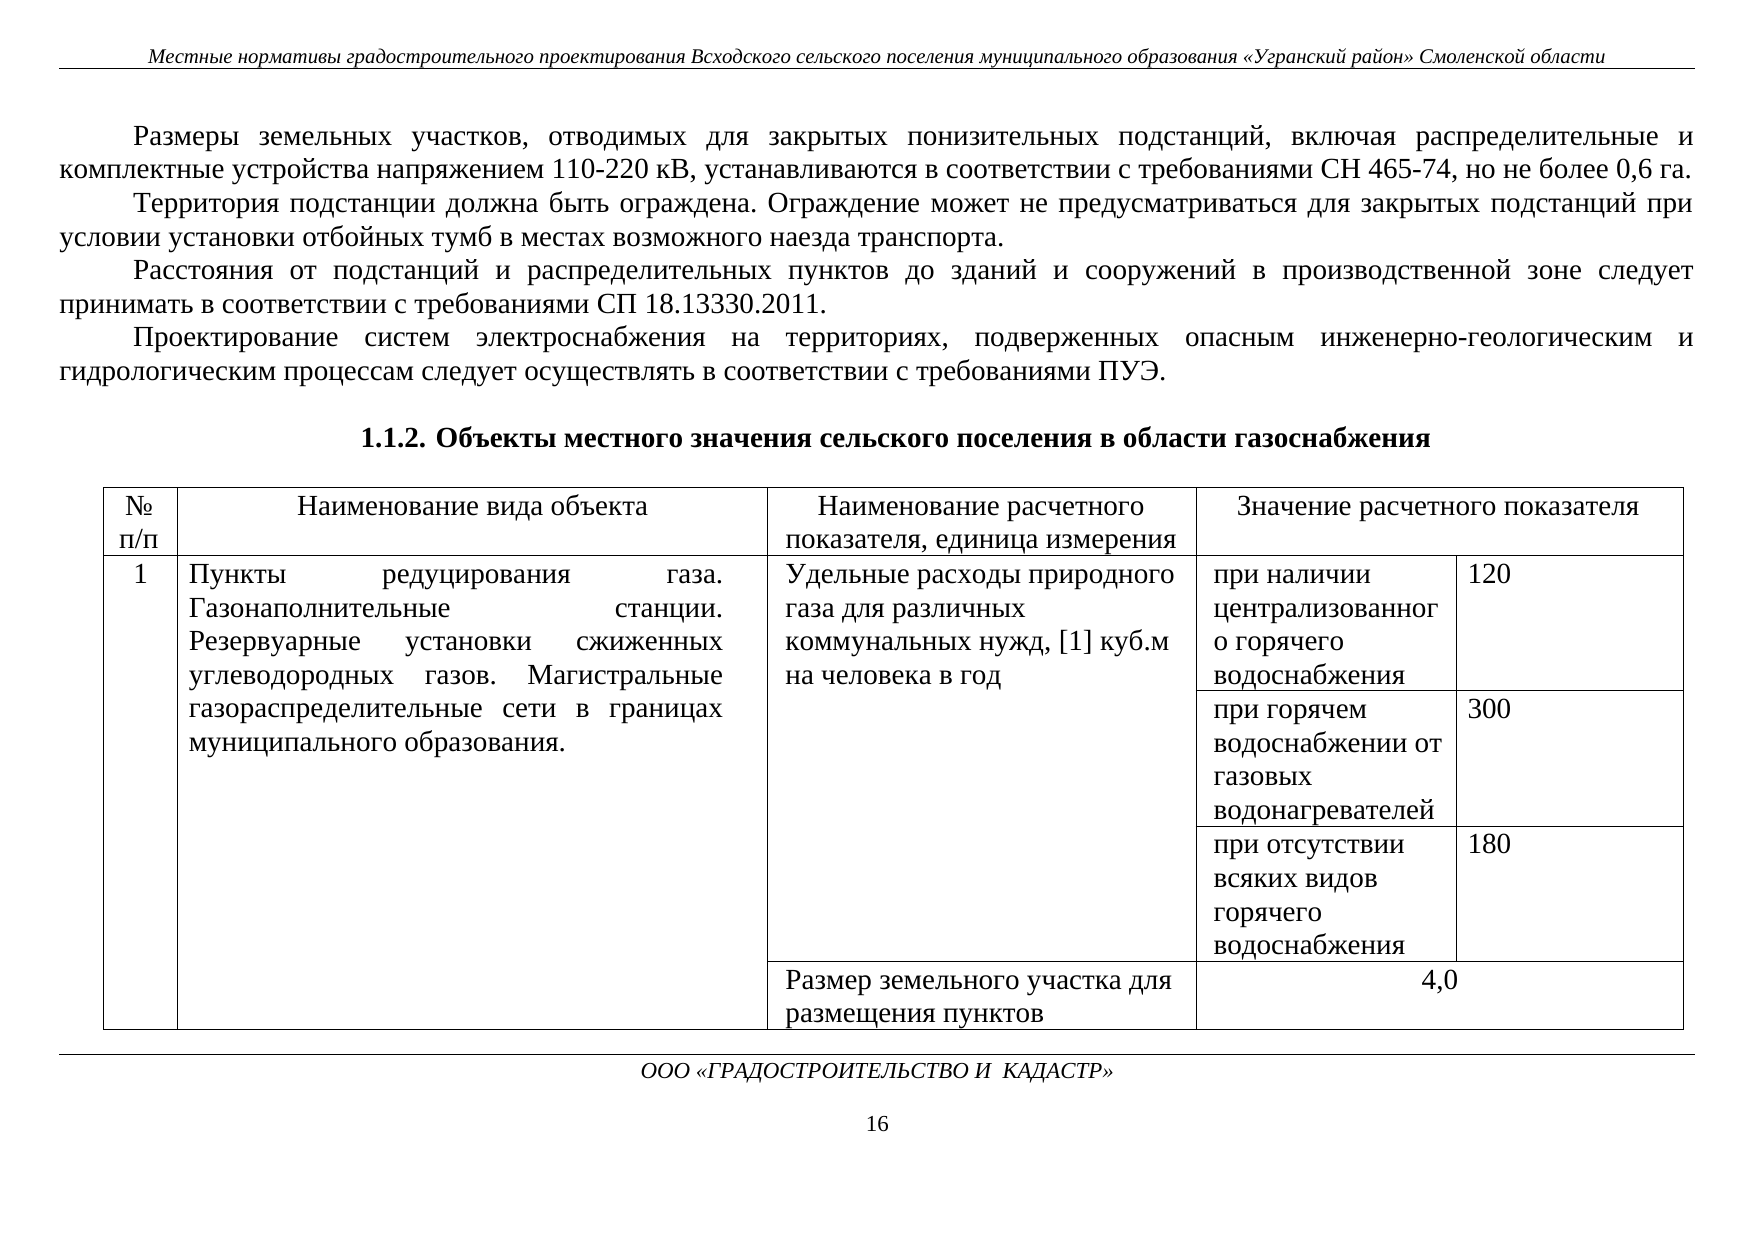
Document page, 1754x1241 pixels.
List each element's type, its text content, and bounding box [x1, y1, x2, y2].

list Объекты местного значения сельского поселения в области газоснабжения [97, 420, 1695, 453]
table_cell 120 [1457, 556, 1683, 690]
text Территория подстанции должна быть ограждена. Ограждение может не предусматриваться для закрытых подстанций при условии установки отбойных тумб в местах возможного наезда транспорта. [59, 185, 1695, 252]
table_header № п/п [104, 488, 177, 555]
table_cell 300 [1457, 691, 1683, 826]
text Расстояния от подстанций и распределительных пунктов до зданий и сооружений в производственной зоне следует принимать в соответствии с требованиями СП 18.13330.2011. [59, 252, 1695, 319]
text Размеры земельных участков, отводимых для закрытых понизительных подстанций, включая распределительные и комплектные устройства напряжением 110-220 кВ, устанавливаются в соответствии с требованиями СН 465-74, но не более . [59, 118, 1695, 185]
table_header Наименование вида объекта [178, 488, 767, 555]
table_cell при горячем водоснабжении от газовых водонагревателей [1197, 691, 1456, 826]
table_cell 180 [1457, 827, 1683, 961]
table_cell 4,0 [1197, 962, 1683, 1029]
table_cell при отсутствии всяких видов горячего водоснабжения [1197, 827, 1456, 961]
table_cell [768, 962, 1196, 1029]
table_cell Пункты редуцирования газа. Газонаполнительные станции. Резервуарные установки сжиженных углеводородных газов. Магистральные газораспределительные сети в границах муниципального образования. [178, 556, 767, 1029]
table_header Наименование расчетного показателя, единица измерения [768, 488, 1196, 555]
table_cell Удельные расходы природного газа для различных коммунальных нужд, [1] куб.м на человека в год [768, 556, 1196, 961]
table_cell при наличии централизованного горячего водоснабжения [1197, 556, 1456, 690]
table_cell 1 [104, 556, 177, 1029]
text Проектирование систем электроснабжения на территориях, подверженных опасным инженерно-геологическим и гидрологическим процессам следует осуществлять в соответствии с требованиями ПУЭ. [59, 319, 1695, 386]
table_header Значение расчетного показателя [1197, 488, 1683, 555]
